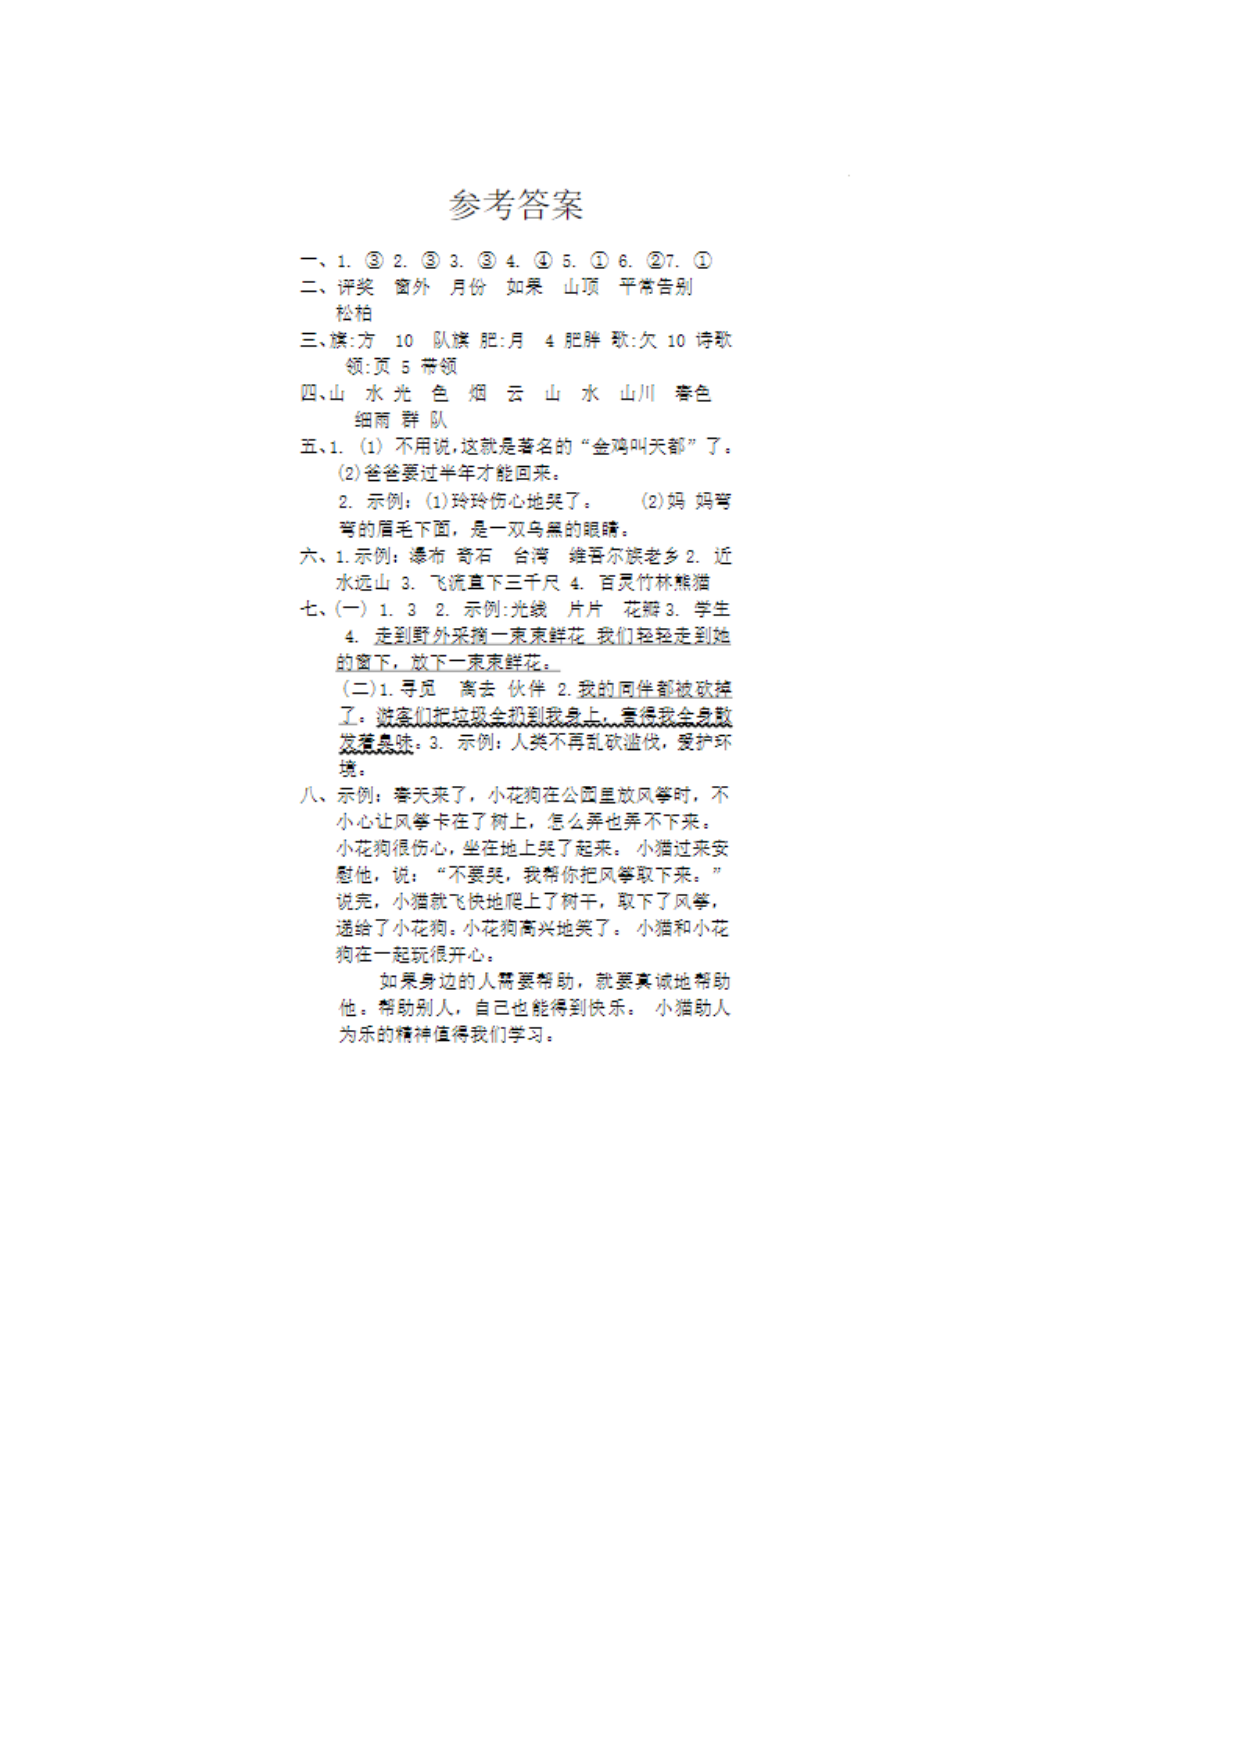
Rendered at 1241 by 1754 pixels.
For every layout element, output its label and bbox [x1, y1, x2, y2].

picture [187, 162, 861, 1176]
